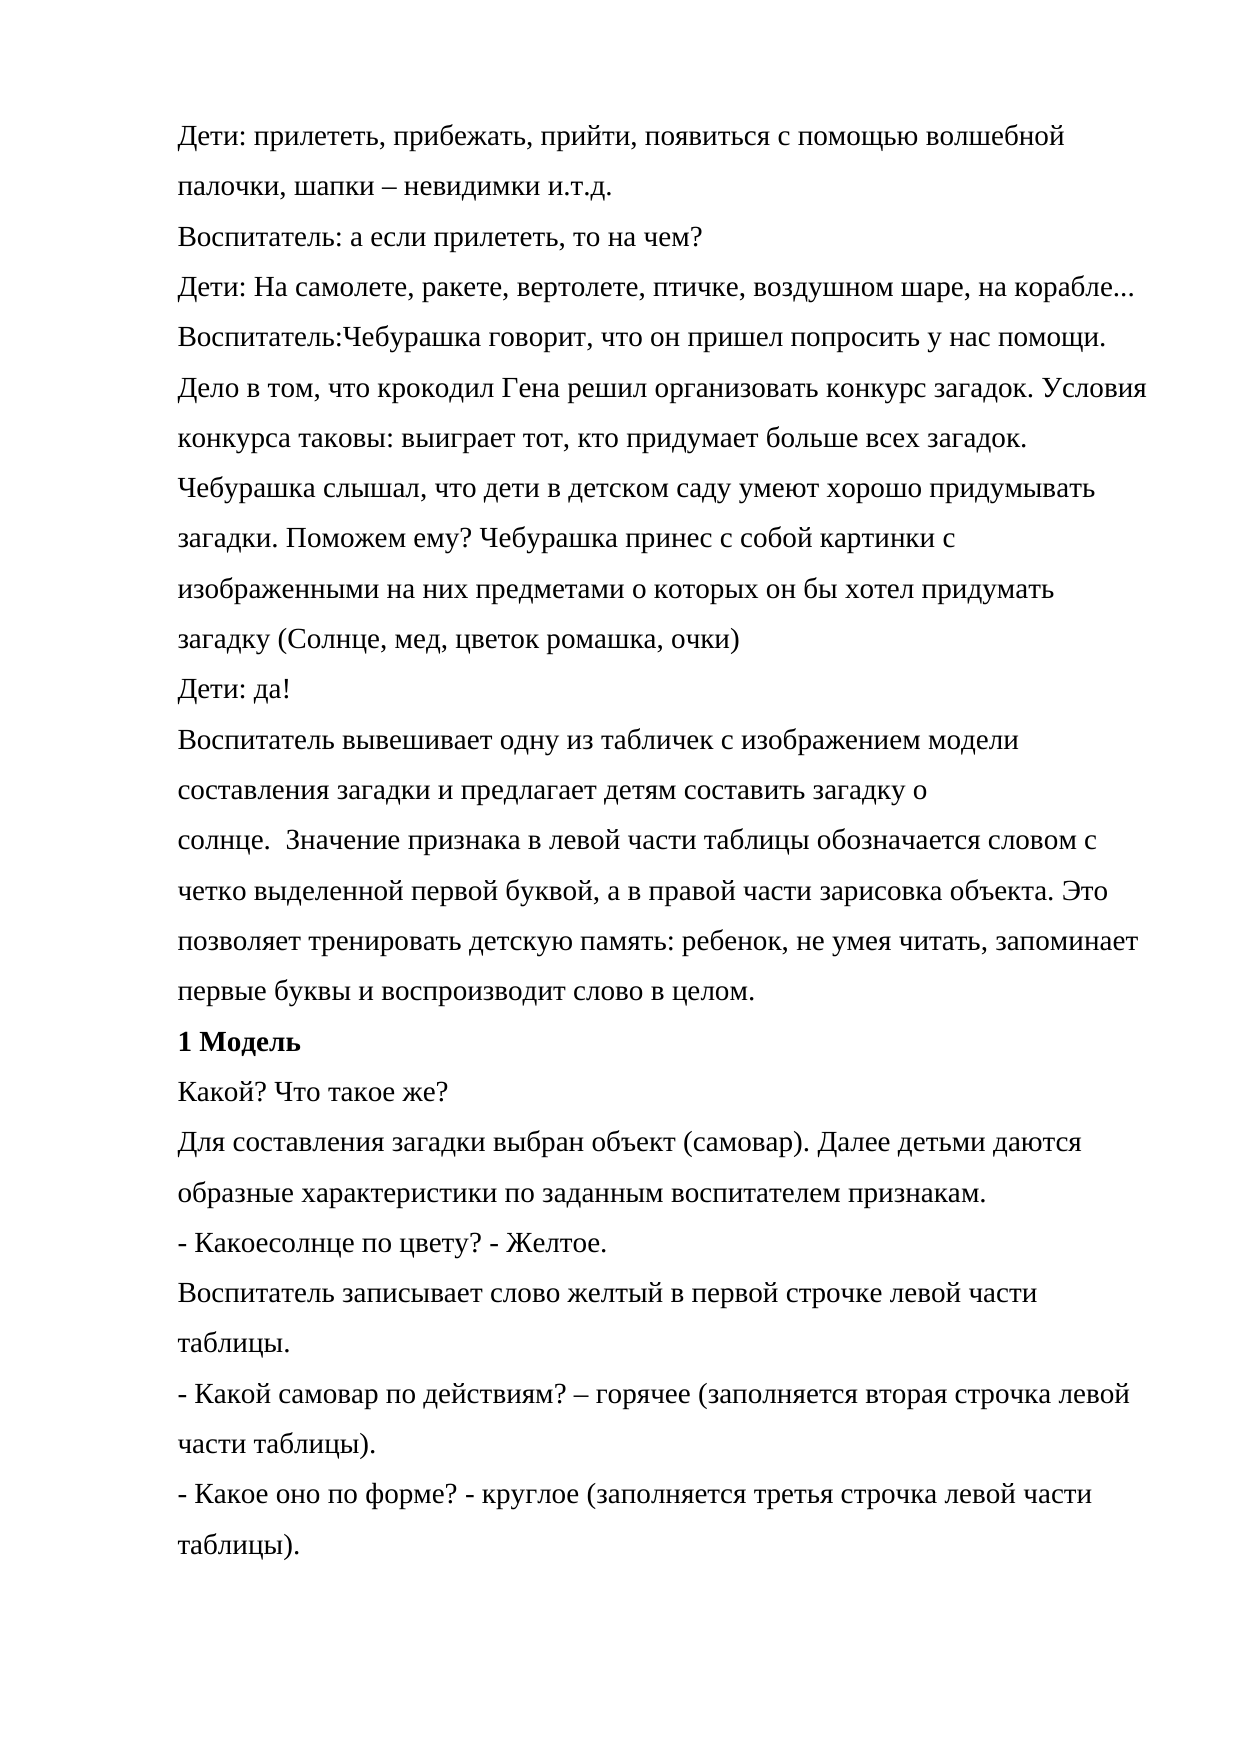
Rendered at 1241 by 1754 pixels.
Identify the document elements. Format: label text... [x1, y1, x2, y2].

text Дети: На самолете, ракете, вертолете, птичке, воздушном шаре, на корабле... [177, 269, 1152, 303]
text Дети: прилететь, прибежать, прийти, появиться с помощью волшебной палочки, шапки – невидимки и.т.д. [177, 118, 1152, 202]
text Для составления загадки выбран объект (самовар). Далее детьми даются образные характеристики по заданным воспитателем признакам. - Какоесолнце по цвету? - Желтое. [177, 1124, 1152, 1258]
text Какой? Что такое же? [177, 1074, 1152, 1108]
text Дети: да! [177, 672, 1152, 705]
text Воспитатель записывает слово желтый в первой строчке левой части таблицы. - Какой самовар по действиям? – горячее (заполняется вторая строчка левой части таблицы). - Какое оно по форме? - круглое (заполняется третья строчка левой части таблицы). [177, 1275, 1152, 1560]
text Воспитатель вывешивает одну из табличек с изображением модели составления загадки и предлагает детям составить загадку о солнце. Значение признака в левой части таблицы обозначается словом с четко выделенной первой буквой, а в правой части зарисовка объекта. Это позволяет тренировать детскую память: ребенок, не умея читать, запоминает первые буквы и воспроизводит слово в целом. [177, 722, 1152, 1007]
text Воспитатель: а если прилететь, то на чем? [177, 219, 1152, 252]
text 1 Модель [177, 1024, 1152, 1057]
text Воспитатель:Чебурашка говорит, что он пришел попросить у нас помощи. Дело в том, что крокодил Гена решил организовать конкурс загадок. Условия конкурса таковы: выиграет тот, кто придумает больше всех загадок. Чебурашка слышал, что дети в детском саду умеют хорошо придумывать загадки. Поможем ему? Чебурашка принес с собой картинки с изображенными на них предметами о которых он бы хотел придумать загадку (Солнце, мед, цветок ромашка, очки) [177, 319, 1152, 655]
